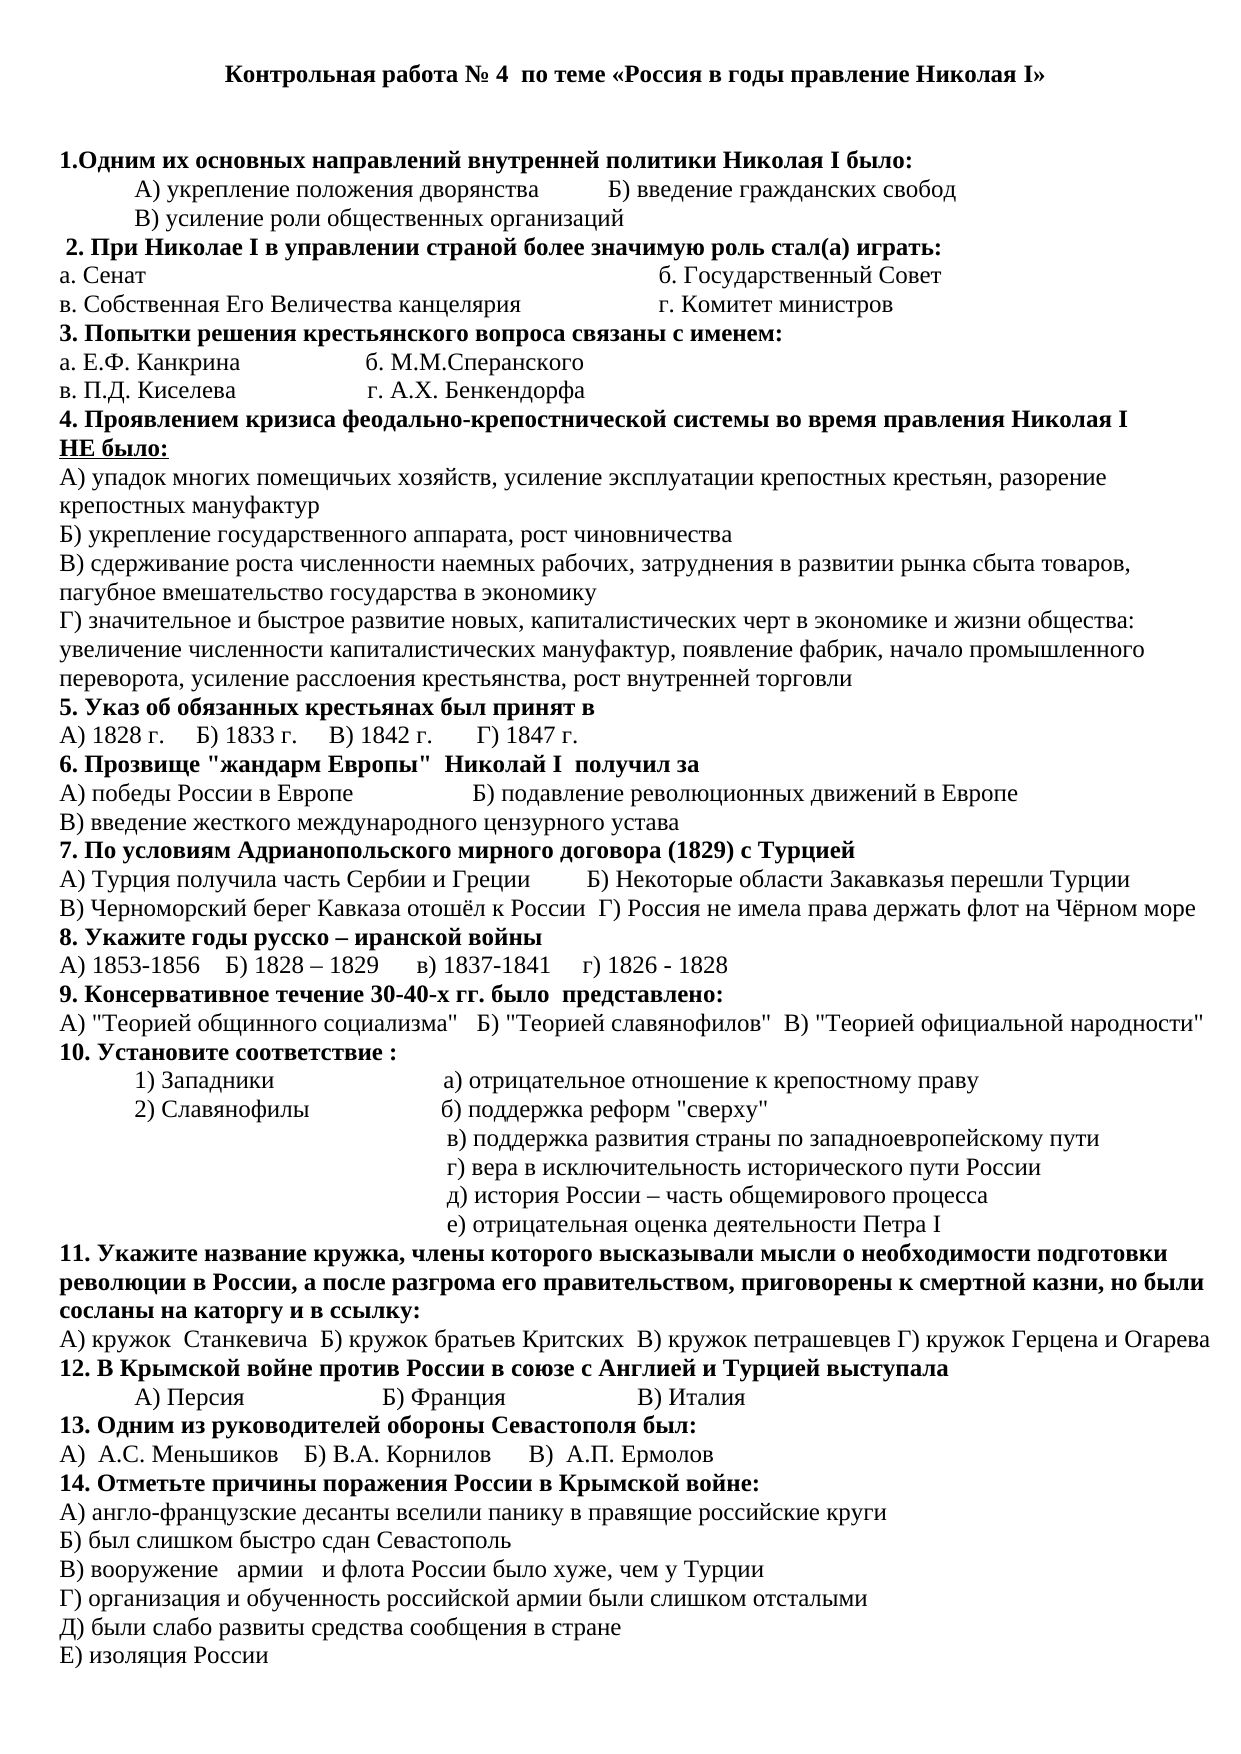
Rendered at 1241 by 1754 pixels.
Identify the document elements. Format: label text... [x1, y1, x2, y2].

text а. Сенат б. Государственный Совет [59, 260, 1211, 289]
text А) "Теорией общинного социализма" Б) "Теорией славянофилов" В) "Теорией официальной народности" [59, 1008, 1211, 1037]
text 4. Проявлением кризиса феодально-крепостнической системы во время правления Николая I [59, 404, 1211, 433]
text А) . Б) . В) . Г) . [59, 720, 1211, 749]
text А) Персия Б) Франция В) Италия [134, 1382, 1211, 1410]
text 3. Попытки решения крестьянского вопроса связаны с именем: [59, 318, 1211, 347]
text е) отрицательная оценка деятельности Петра I [59, 1209, 1211, 1238]
text 14. Отметьте причины поражения России в Крымской войне: [59, 1468, 1211, 1497]
text 5. Указ об обязанных крестьянах был принят в [59, 692, 1211, 720]
text Б) укрепление государственного аппарата, рост чиновничества [59, 519, 1211, 548]
text д) история России – часть общемирового процесса [134, 1180, 1211, 1209]
text 11. Укажите название кружка, члены которого высказывали мысли о необходимости подготовки революции в России, а после разгрома его правительством, приговорены к смертной казни, но были сосланы на каторгу и в ссылку: [59, 1238, 1211, 1324]
text Контрольная работа № 4 по теме «Россия в годы правление Николая I» [59, 59, 1211, 88]
text г) вера в исключительность исторического пути России [134, 1152, 1211, 1180]
text А) А.С. Меньшиков Б) В.А. Корнилов В) А.П. Ермолов [59, 1439, 1211, 1468]
text А) упадок многих помещичьих хозяйств, усиление эксплуатации крепостных крестьян, разорение крепостных мануфактур [59, 462, 1211, 519]
text НЕ было: [59, 433, 1211, 462]
text А) кружок Станкевича Б) кружок братьев Критских В) кружок петрашевцев Г) кружок Герцена и Огарева [59, 1324, 1211, 1353]
text 8. Укажите годы русско – иранской войны [59, 922, 1211, 950]
text 12. В Крымской войне против России в союзе с Англией и Турцией выступала [59, 1353, 1211, 1382]
text а. Е.Ф. Канкрина б. М.М.Сперанского [59, 347, 1211, 375]
text 1.Одним их основных направлений внутренней политики Николая I было: [59, 145, 1211, 174]
text А) победы России в Европе Б) подавление революционных движений в Европе [59, 778, 1211, 807]
text А) Турция получила часть Сербии и Греции Б) Некоторые области Закавказья перешли Турции [59, 864, 1211, 893]
text Д) были слабо развиты средства сообщения в стране [59, 1612, 1211, 1640]
text А) англо-французские десанты вселили панику в правящие российские круги [59, 1497, 1211, 1525]
text В) Черноморский берег Кавказа отошёл к России Г) Россия не имела права держать флот на Чёрном море [59, 893, 1211, 922]
text В) сдерживание роста численности наемных рабочих, затруднения в развитии рынка сбыта товаров, пагубное вмешательство государства в экономику [59, 548, 1211, 605]
text 2) Славянофилы б) поддержка реформ "сверху" [134, 1094, 1211, 1123]
text 7. По условиям Адрианопольского мирного договора (1829) с Турцией [59, 835, 1211, 864]
text Г) организация и обученность российской армии были слишком отсталыми [59, 1583, 1211, 1612]
text 1) Западники а) отрицательное отношение к крепостному праву [134, 1065, 1211, 1094]
text В) вооружение армии и флота России было хуже, чем у Турции [59, 1554, 1211, 1583]
text Г) значительное и быстрое развитие новых, капиталистических черт в экономике и жизни общества: увеличение численности капиталистических мануфактур, появление фабрик, начало промышленного переворота, усиление расслоения крестьянства, рост внутренней торговли [59, 605, 1211, 692]
text 9. Консервативное течение 30-40-х гг. было представлено: [59, 979, 1211, 1008]
text в) поддержка развития страны по западноевропейскому пути [134, 1123, 1211, 1152]
text в. П.Д. Киселева г. А.Х. Бенкендорфа [59, 375, 1211, 404]
text В) усиление роли общественных организаций [134, 203, 1211, 232]
text в. Собственная Его Величества канцелярия г. Комитет министров [59, 289, 1211, 318]
text 2. При Николае I в управлении страной более значимую роль стал(а) играть: [59, 232, 1211, 260]
text Е) изоляция России [59, 1640, 1211, 1669]
text 10. Установите соответствие : [59, 1037, 1211, 1065]
text А) 1853-1856 Б) 1828 – 1829 в) 1837-1841 г) 1826 - 1828 [59, 950, 1211, 979]
text 6. Прозвище "жандарм Европы" Николай I получил за [59, 749, 1211, 778]
text В) введение жесткого международного цензурного устава [59, 807, 1211, 835]
text А) укрепление положения дворянства Б) введение гражданских свобод [134, 174, 1211, 203]
text 13. Одним из руководителей обороны Севастополя был: [59, 1410, 1211, 1439]
text Б) был слишком быстро сдан Севастополь [59, 1525, 1211, 1554]
